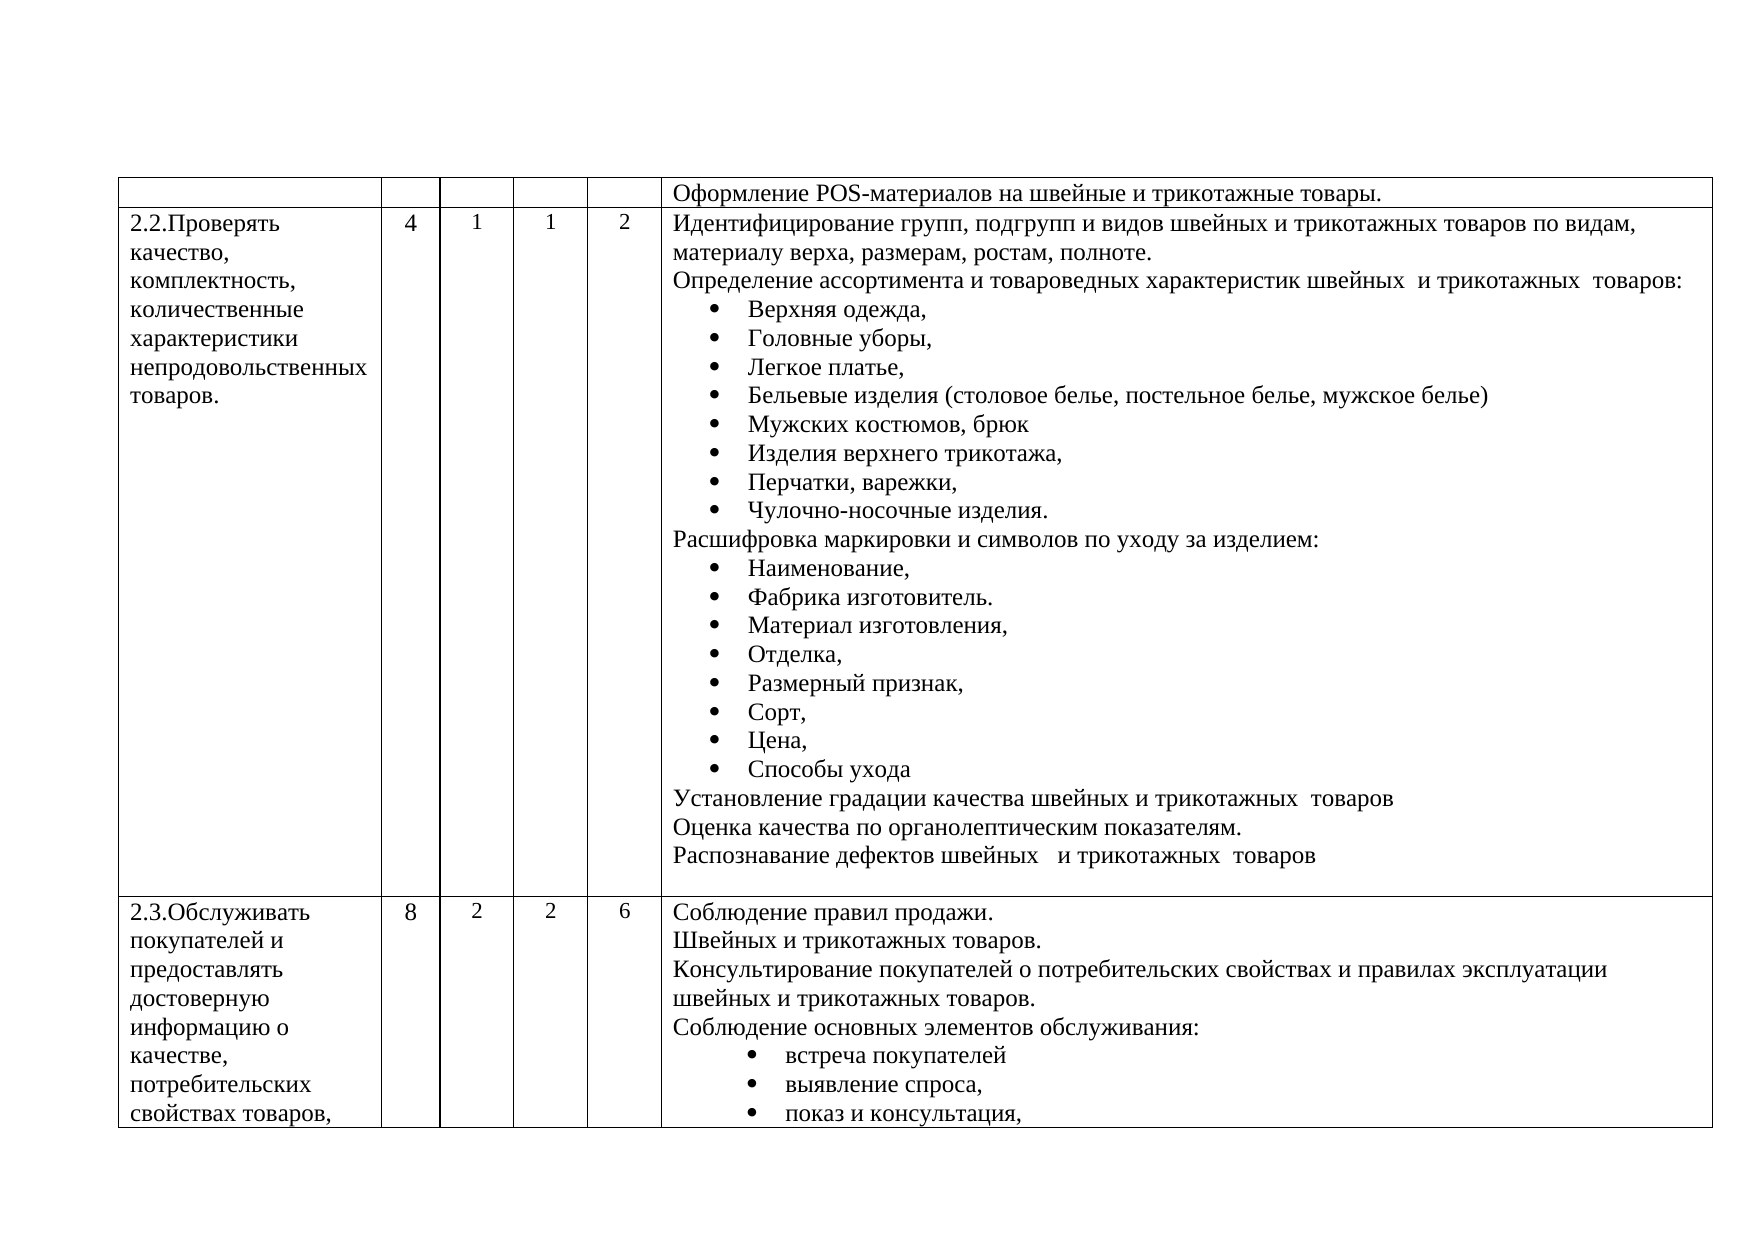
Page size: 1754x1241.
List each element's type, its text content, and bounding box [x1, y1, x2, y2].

table_cell 1 [441, 208, 513, 896]
table_cell [382, 178, 439, 207]
table_cell 8 [382, 897, 439, 1127]
table_cell [514, 178, 587, 207]
table_cell [588, 178, 661, 207]
table_cell 1 [514, 208, 587, 896]
table_cell 2 [514, 897, 587, 1127]
table_cell 2 [588, 208, 661, 896]
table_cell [662, 897, 1712, 1127]
table_cell 4 [382, 208, 439, 896]
table_cell 2 [441, 897, 513, 1127]
table_cell [441, 178, 513, 207]
table_cell 6 [588, 897, 661, 1127]
table_cell Идентифицирование групп, подгрупп и видов швейных и трикотажных товаров по видам, материалу верха, размерам, ростам, полноте. Определение ассортимента и товароведных характеристик швейных и трикотажных товаров: Верхняя одежда, Головные уборы, Легкое платье, Бельевые изделия (столовое белье, постельное белье, мужское белье) Мужских костюмов, брюк Изделия верхнего трикотажа, Перчатки, варежки, Чулочно-носочные изделия. Расшифровка маркировки и символов по уходу за изделием: Наименование, Фабрика изготовитель. Материал изготовления, Отделка, Размерный признак, Сорт, Цена, Способы ухода Установление градации качества швейных и трикотажных товаров Оценка качества по органолептическим показателям. Распознавание дефектов швейных и трикотажных товаров [662, 208, 1712, 896]
table_cell 2.2.Проверять качество, комплектность, количественные характеристики непродовольственных товаров. [119, 208, 381, 896]
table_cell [119, 897, 381, 1127]
